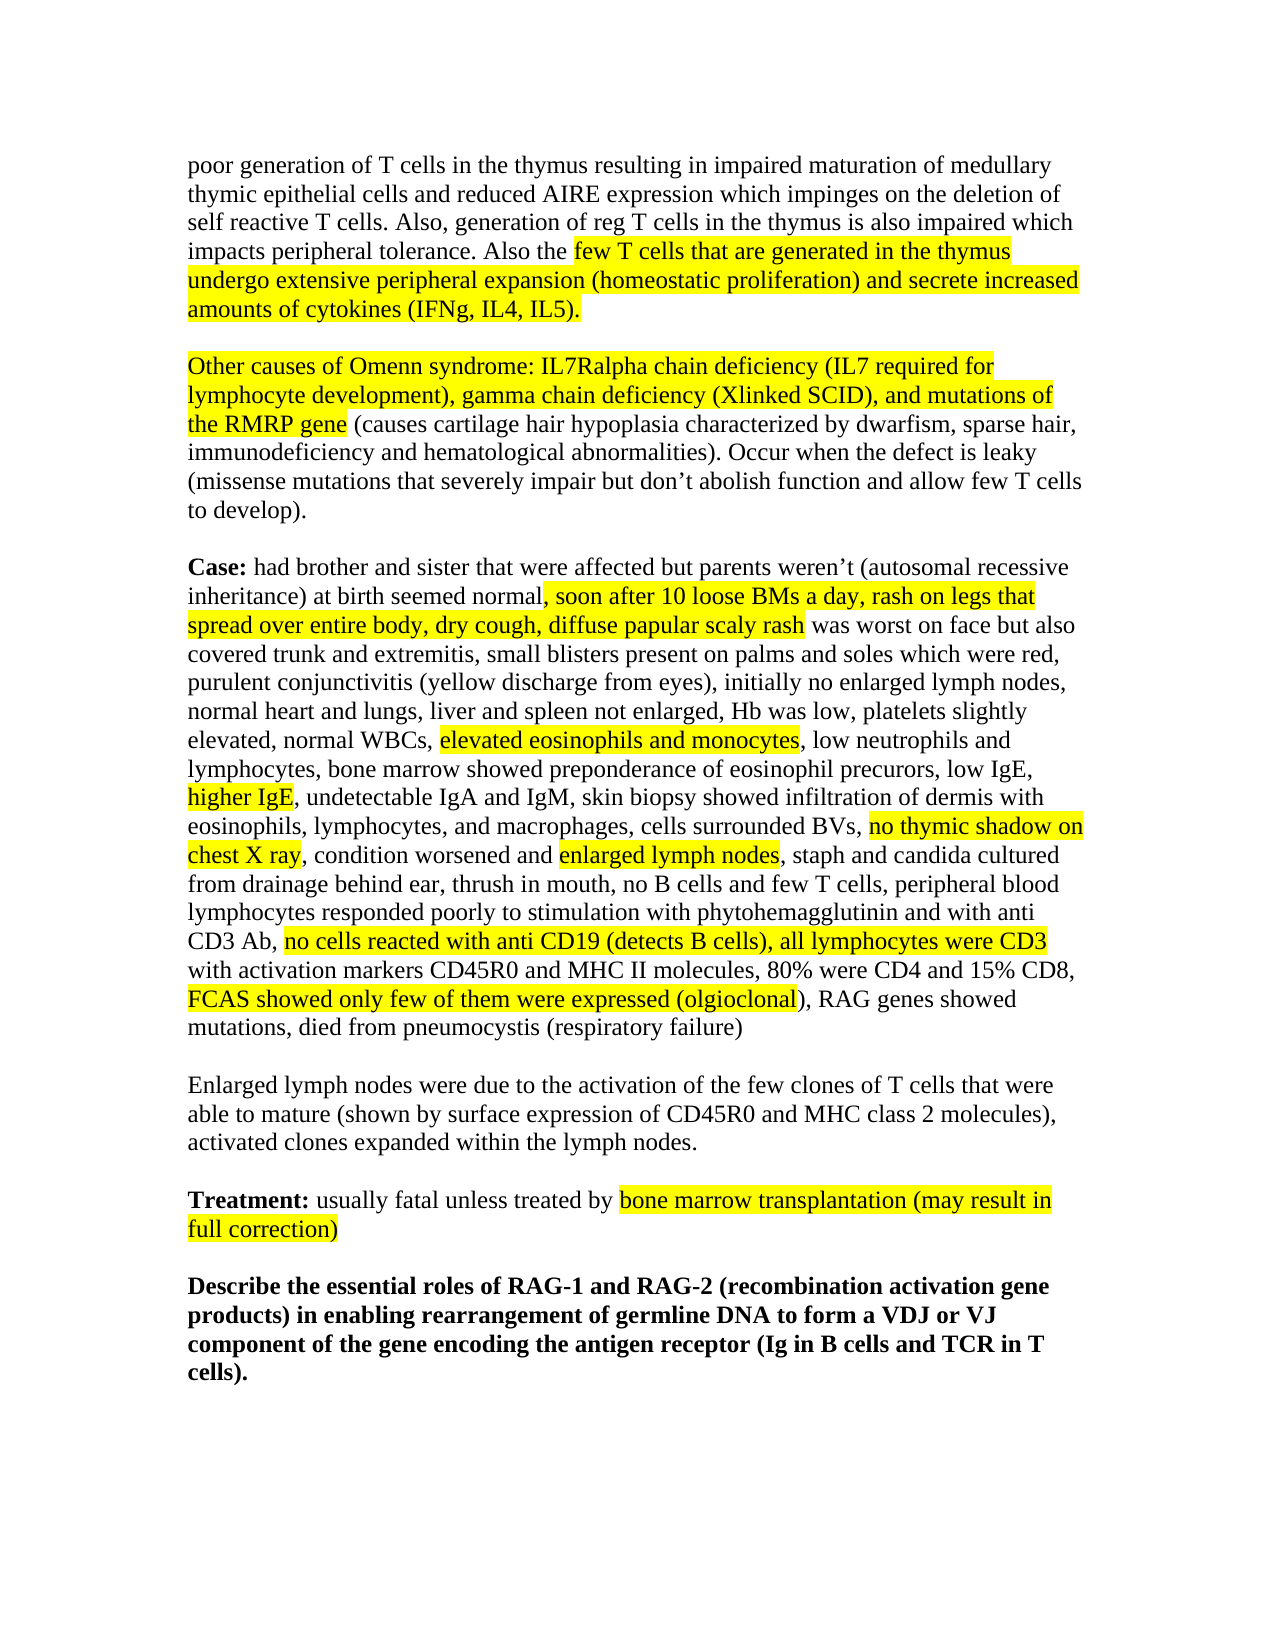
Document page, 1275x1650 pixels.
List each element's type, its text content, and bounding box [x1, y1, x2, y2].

text Describe the essential roles of RAG-1 and RAG-2 (recombination activation gene products) in enabling rearrangement of germline DNA to form a VDJ or VJ component of the gene encoding the antigen receptor (Ig in B cells and TCR in T cells). [187, 1271, 1087, 1386]
text Treatment: usually fatal unless treated by bone marrow transplantation (may result in full correction) [187, 1185, 1087, 1242]
text Case: had brother and sister that were affected but parents weren’t (autosomal recessive inheritance) at birth seemed normal, soon after 10 loose BMs a day, rash on legs that spread over entire body, dry cough, diffuse papular scaly rash was worst on face but also covered trunk and extremitis, small blisters present on palms and soles which were red, purulent conjunctivitis (yellow discharge from eyes), initially no enlarged lymph nodes, normal heart and lungs, liver and spleen not enlarged, Hb was low, platelets slightly elevated, normal WBCs, elevated eosinophils and monocytes, low neutrophils and lymphocytes, bone marrow showed preponderance of eosinophil precurors, low IgE, higher IgE, undetectable IgA and IgM, skin biopsy showed infiltration of dermis with eosinophils, lymphocytes, and macrophages, cells surrounded BVs, no thymic shadow on chest X ray, condition worsened and enlarged lymph nodes, staph and candida cultured from drainage behind ear, thrush in mouth, no B cells and few T cells, peripheral blood lymphocytes responded poorly to stimulation with phytohemagglutinin and with anti CD3 Ab, no cells reacted with anti CD19 (detects B cells), all lymphocytes were CD3 with activation markers CD45R0 and MHC II molecules, 80% were CD4 and 15% CD8, FCAS showed only few of them were expressed (olgioclonal), RAG genes showed mutations, died from pneumocystis (respiratory failure) [187, 552, 1087, 1041]
text Enlarged lymph nodes were due to the activation of the few clones of T cells that were able to mature (shown by surface expression of CD45R0 and MHC class 2 molecules), activated clones expanded within the lymph nodes. [187, 1070, 1087, 1156]
text Other causes of Omenn syndrome: IL7Ralpha chain deficiency (IL7 required for lymphocyte development), gamma chain deficiency (Xlinked SCID), and mutations of the RMRP gene (causes cartilage hair hypoplasia characterized by dwarfism, sparse hair, immunodeficiency and hematological abnormalities). Occur when the defect is leaky (missense mutations that severely impair but don’t abolish function and allow few T cells to develop). [187, 351, 1087, 524]
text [187, 150, 1087, 322]
